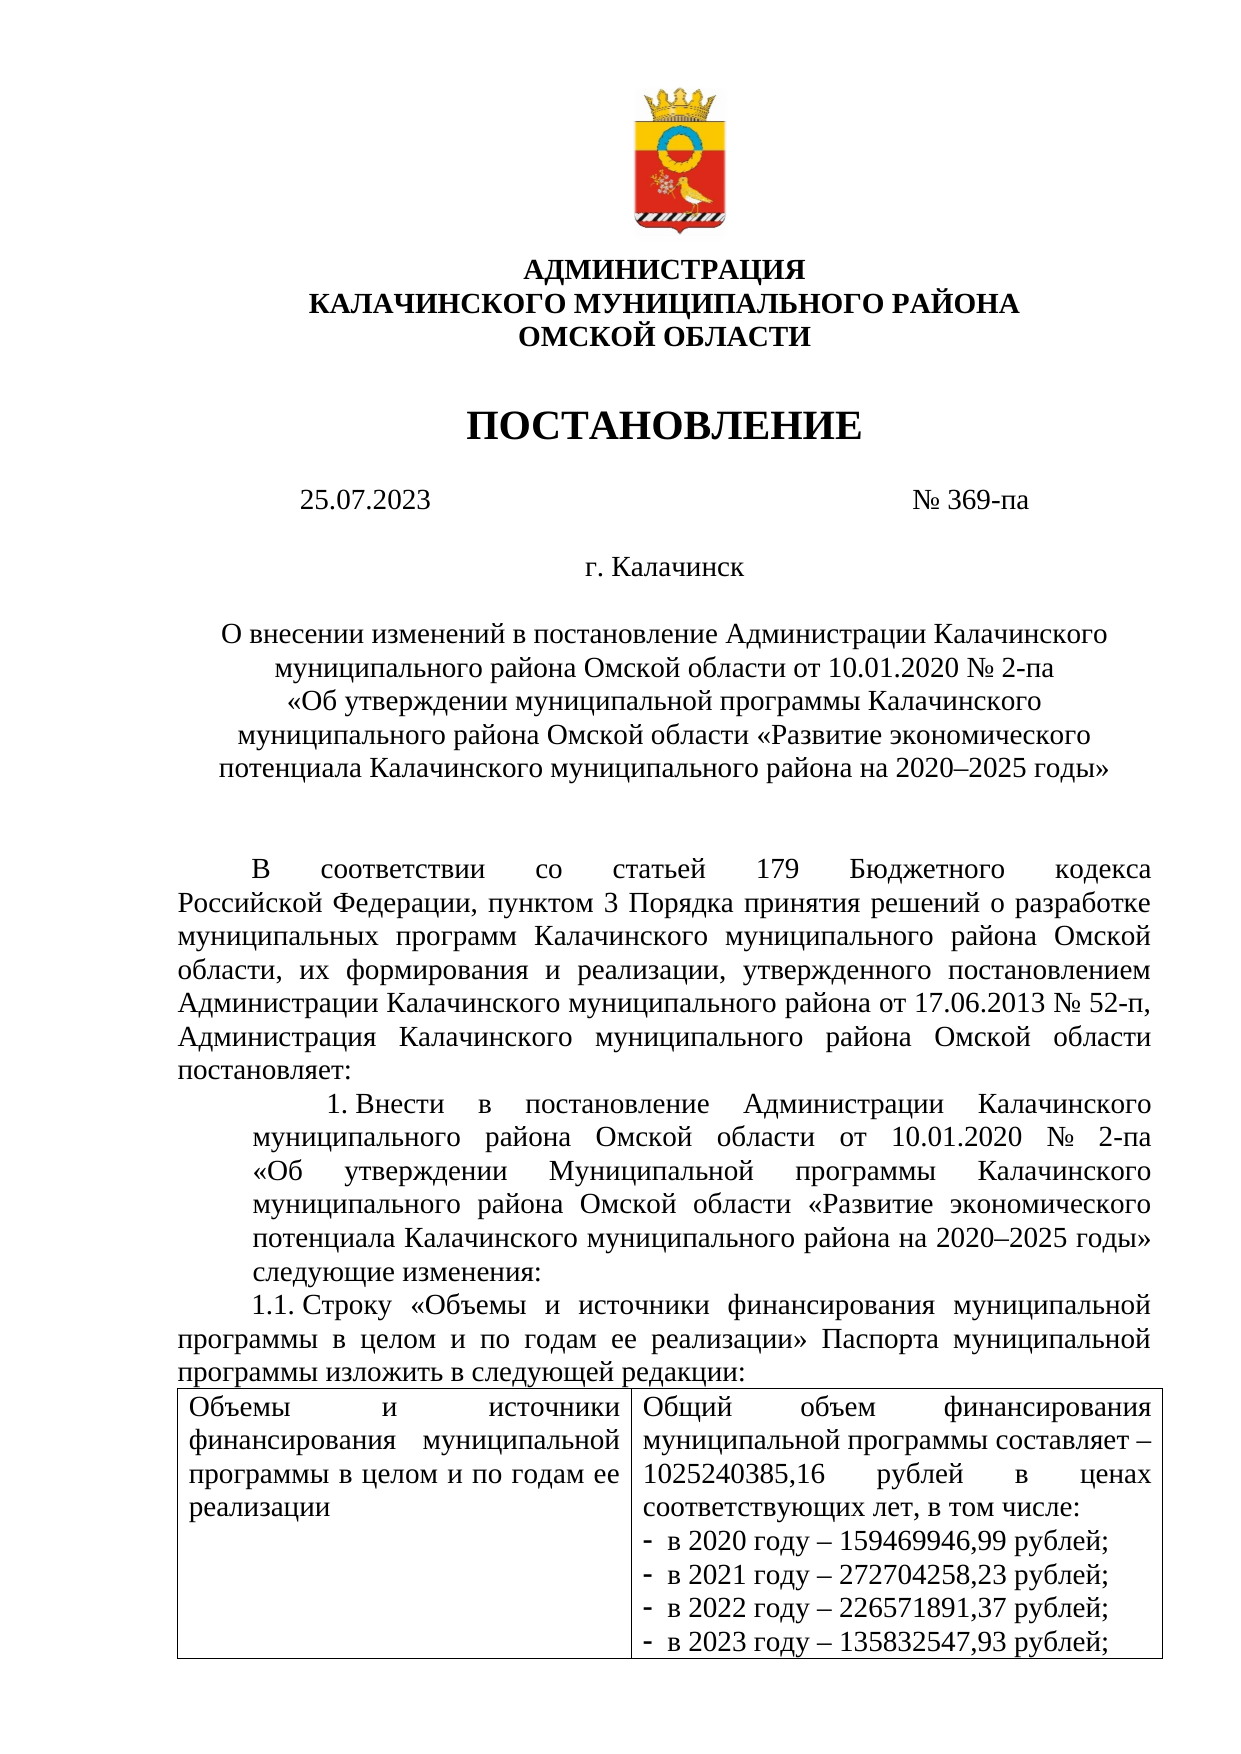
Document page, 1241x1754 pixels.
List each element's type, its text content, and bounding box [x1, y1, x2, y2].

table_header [178, 1389, 631, 1658]
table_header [632, 1389, 1162, 1658]
text ОМСКОЙ ОБЛАСТИ [177, 319, 1152, 353]
text КАЛАЧИНСКОГО МУНИЦИПАЛЬНОГО РАЙОНА [177, 286, 1152, 319]
list Строку «Объемы и источники финансирования муниципальной программы в целом и по годам ее реализации» Паспорта муниципальной программы изложить в следующей редакции: [177, 1287, 1152, 1388]
text 25.07.2023 № 369-па [177, 482, 1152, 516]
picture [637, 90, 723, 232]
text В соответствии со статьей 179 Бюджетного кодекса Российской Федерации, пунктом 3 Порядка принятия решений о разработке муниципальных программ Калачинского муниципального района Омской области, их формирования и реализации, утвержденного постановлением Администрации Калачинского муниципального района от 17.06.2013 № 52-п, Администрация Калачинского муниципального района Омской области постановляет: [177, 851, 1152, 1086]
text АДМИНИСТРАЦИЯ [177, 252, 1152, 286]
text О внесении изменений в постановление Администрации Калачинского муниципального района Омской области от 10.01.2020 № 2-па [177, 616, 1152, 683]
text муниципального района Омской области «Развитие экономического потенциала Калачинского муниципального района на 2020–2025 годы» [177, 717, 1152, 784]
list Внести в постановление Администрации Калачинского муниципального района Омской области от 10.01.2020 № 2-па «Об утверждении Муниципальной программы Калачинского муниципального района Омской области «Развитие экономического потенциала Калачинского муниципального района на 2020–2025 годы» следующие изменения: [252, 1086, 1152, 1287]
text ПОСТАНОВЛЕНИЕ [177, 401, 1152, 449]
text «Об утверждении муниципальной программы Калачинского [177, 683, 1152, 717]
text г. Калачинск [177, 549, 1152, 583]
